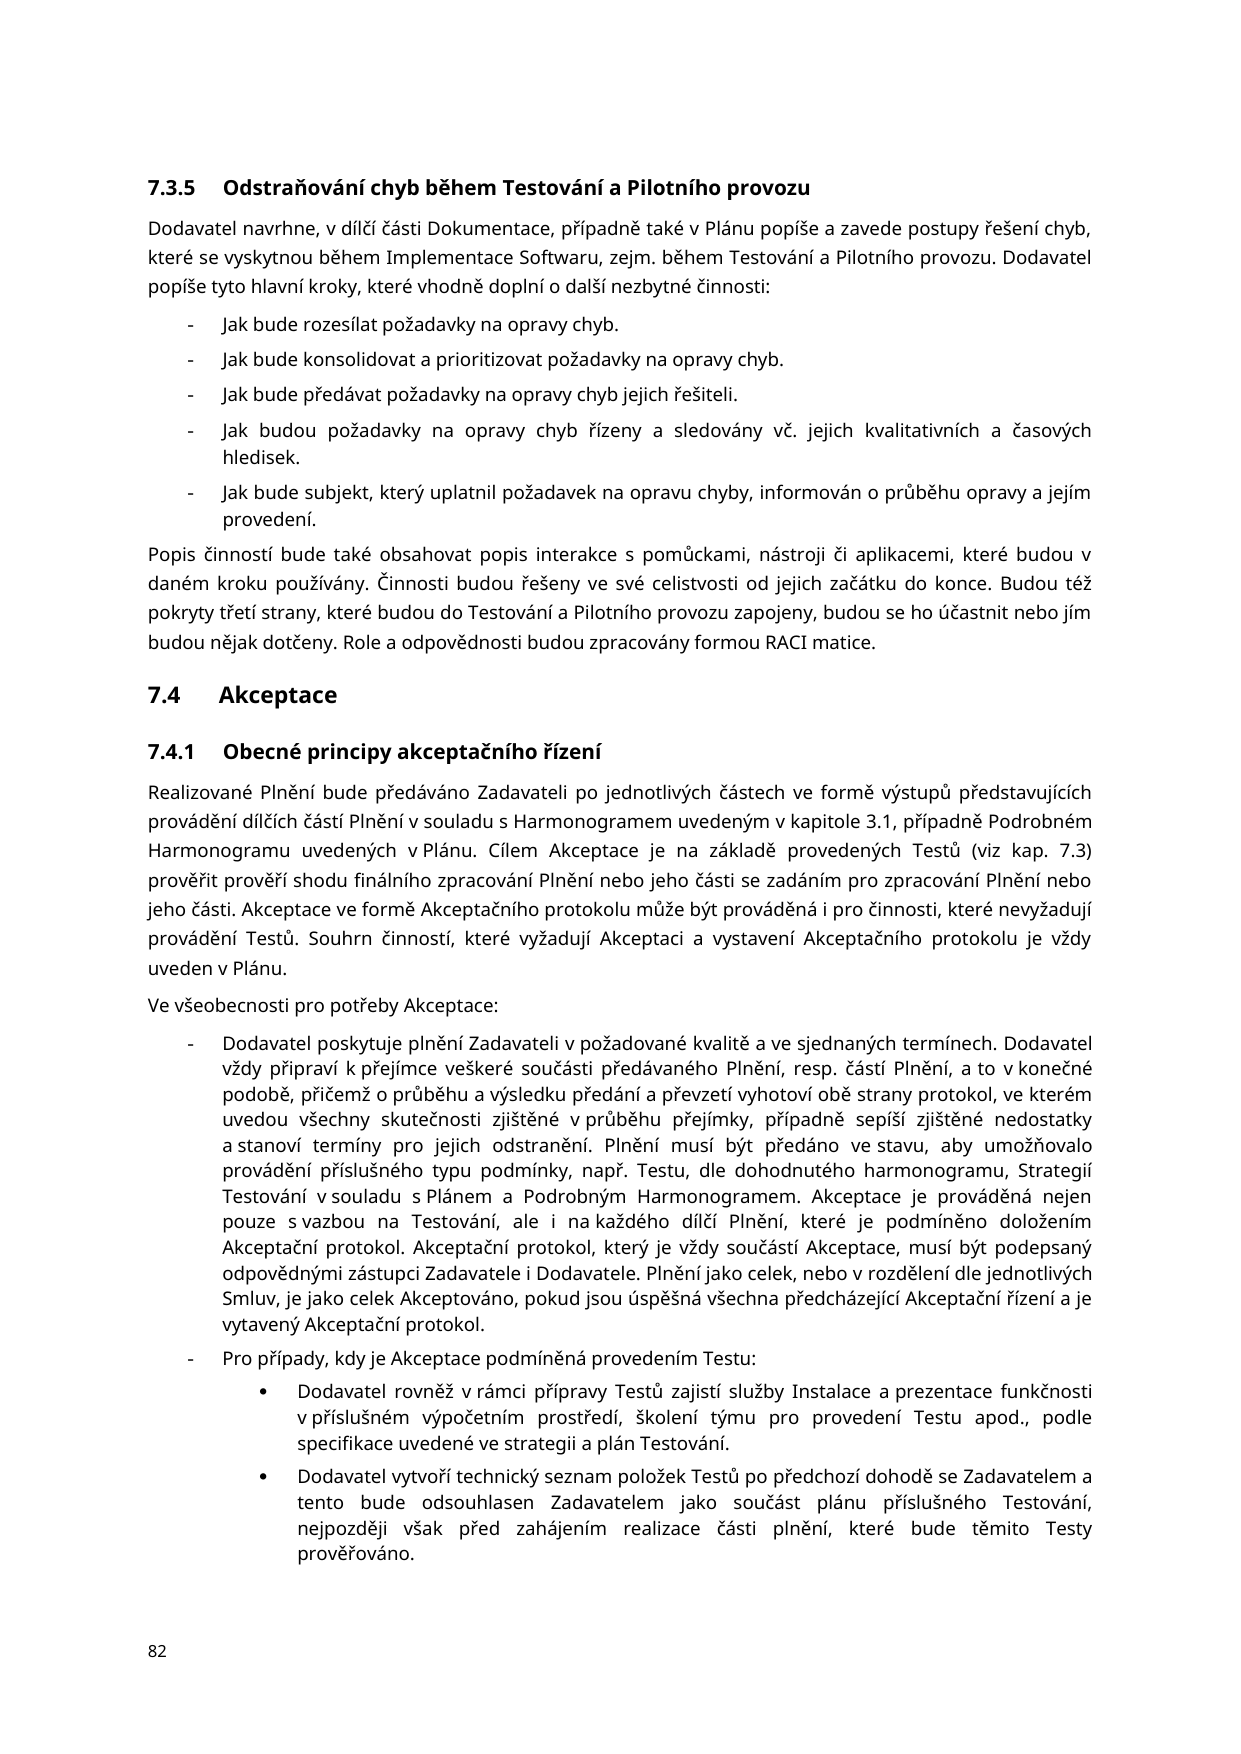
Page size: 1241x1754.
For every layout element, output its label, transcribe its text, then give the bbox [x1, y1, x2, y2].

list Pro případy, kdy je Akceptace podmíněná provedením Testu: [185, 1345, 1093, 1371]
text Popis činností bude také obsahovat popis interakce s pomůckami, nástroji či aplikacemi, které budou v daném kroku používány. Činnosti budou řešeny ve své celistvosti od jejich začátku do konce. Budou též pokryty třetí strany, které budou do Testování a Pilotního provozu zapojeny, budou se ho účastnit nebo jím budou nějak dotčeny. Role a odpovědnosti budou zpracovány formou RACI matice. [148, 541, 1093, 654]
text Ve všeobecnosti pro potřeby Akceptace: [148, 992, 1093, 1018]
list Jak bude rozesílat požadavky na opravy chyb. [185, 311, 1093, 337]
subtitle Odstraňování chyb během Testování a Pilotního provozu [148, 173, 1093, 201]
list Jak bude subjekt, který uplatnil požadavek na opravu chyby, informován o průběhu opravy a jejím provedení. [185, 479, 1093, 532]
subtitle Akceptace [148, 679, 1093, 710]
subtitle Obecné principy akceptačního řízení [148, 737, 1093, 765]
list Jak budou požadavky na opravy chyb řízeny a sledovány vč. jejich kvalitativních a časových hledisek. [185, 417, 1093, 469]
list Dodavatel poskytuje plnění Zadavateli v požadované kvalitě a ve sjednaných termínech. Dodavatel vždy připraví k přejímce veškeré součásti předávaného Plnění, resp. částí Plnění, a to v konečné podobě, přičemž o průběhu a výsledku předání a převzetí vyhotoví obě strany protokol, ve kterém uvedou všechny skutečnosti zjištěné v průběhu přejímky, případně sepíší zjištěné nedostatky a stanoví termíny pro jejich odstranění. Plnění musí být předáno ve stavu, aby umožňovalo provádění příslušného typu podmínky, např. Testu, dle dohodnutého harmonogramu, Strategií Testování v souladu s Plánem a Podrobným Harmonogramem. Akceptace je prováděná nejen pouze s vazbou na Testování, ale i na každého dílčí Plnění, které je podmíněno doložením Akceptační protokol. Akceptační protokol, který je vždy součástí Akceptace, musí být podepsaný odpovědnými zástupci Zadavatele i Dodavatele. Plnění jako celek, nebo v rozdělení dle jednotlivých Smluv, je jako celek Akceptováno, pokud jsou úspěšná všechna předcházející Akceptační řízení a je vytavený Akceptační protokol. [185, 1030, 1093, 1336]
text Dodavatel vytvoří technický seznam položek Testů po předchozí dohodě se Zadavatelem a tento bude odsouhlasen Zadavatelem jako součást plánu příslušného Testování, nejpozději však před zahájením realizace části plnění, které bude těmito Testy prověřováno. [260, 1464, 1093, 1566]
text Dodavatel navrhne, v dílčí části Dokumentace, případně také v Plánu popíše a zavede postupy řešení chyb, které se vyskytnou během Implementace Softwaru, zejm. během Testování a Pilotního provozu. Dodavatel popíše tyto hlavní kroky, které vhodně doplní o další nezbytné činnosti: [148, 215, 1093, 299]
list Jak bude konsolidovat a prioritizovat požadavky na opravy chyb. [185, 346, 1093, 372]
text Realizované Plnění bude předáváno Zadavateli po jednotlivých částech ve formě výstupů představujících provádění dílčích částí Plnění v souladu s Harmonogramem uvedeným v kapitole 3.1, případně Podrobném Harmonogramu uvedených v Plánu. Cílem Akceptace je na základě provedených Testů (viz kap. 7.3) prověřit prověří shodu finálního zpracování Plnění nebo jeho části se zadáním pro zpracování Plnění nebo jeho části. Akceptace ve formě Akceptačního protokolu může být prováděná i pro činnosti, které nevyžadují provádění Testů. Souhrn činností, které vyžadují Akceptaci a vystavení Akceptačního protokolu je vždy uveden v Plánu. [148, 779, 1093, 980]
text Dodavatel rovněž v rámci přípravy Testů zajistí služby Instalace a prezentace funkčnosti v příslušném výpočetním prostředí, školení týmu pro provedení Testu apod., podle specifikace uvedené ve strategii a plán Testování. [260, 1379, 1093, 1455]
list Jak bude předávat požadavky na opravy chyb jejich řešiteli. [185, 382, 1093, 407]
